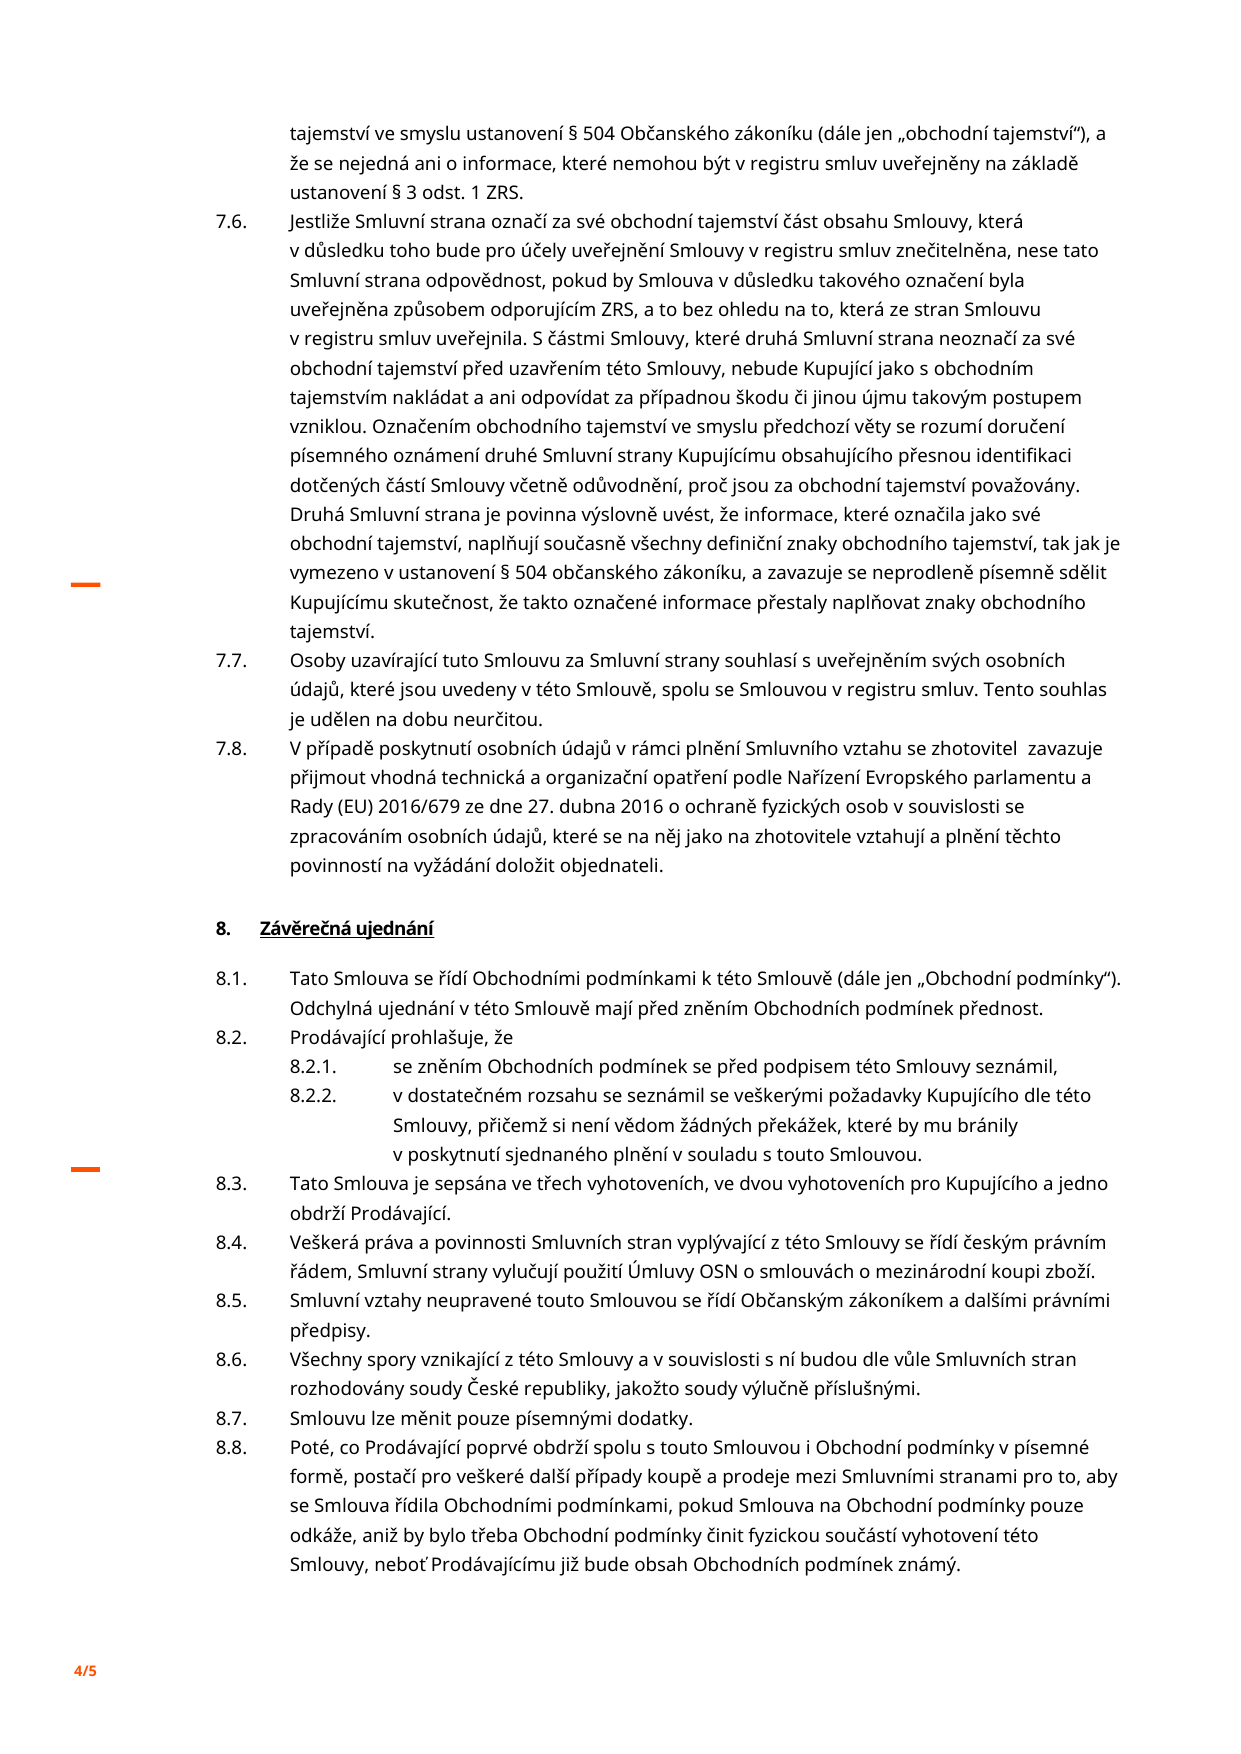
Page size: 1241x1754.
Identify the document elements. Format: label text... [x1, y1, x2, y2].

list Všechny spory vznikající z této Smlouvy a v souvislosti s ní budou dle vůle Smluvních stran rozhodovány soudy České republiky, jakožto soudy výlučně příslušnými. [216, 1346, 1122, 1401]
list Veškerá práva a povinnosti Smluvních stran vyplývající z této Smlouvy se řídí českým právním řádem, Smluvní strany vylučují použití Úmluvy OSN o smlouvách o mezinárodní koupi zboží. [216, 1229, 1122, 1284]
list se zněním Obchodních podmínek se před podpisem této Smlouvy seznámil, [289, 1053, 1122, 1079]
list v dostatečném rozsahu se seznámil se veškerými požadavky Kupujícího dle této Smlouvy, přičemž si není vědom žádných překážek, které by mu bránily v poskytnutí sjednaného plnění v souladu s touto Smlouvou. [289, 1083, 1122, 1167]
subtitle Závěrečná ujednání [216, 915, 1122, 941]
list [216, 121, 1122, 205]
list Prodávající prohlašuje, že [216, 1024, 1122, 1050]
list Poté, co Prodávající poprvé obdrží spolu s touto Smlouvou i Obchodní podmínky v písemné formě, postačí pro veškeré další případy koupě a prodeje mezi Smluvními stranami pro to, aby se Smlouva řídila Obchodními podmínkami, pokud Smlouva na Obchodní podmínky pouze odkáže, aniž by bylo třeba Obchodní podmínky činit fyzickou součástí vyhotovení této Smlouvy, neboť Prodávajícímu již bude obsah Obchodních podmínek známý. [216, 1434, 1122, 1577]
list Osoby uzavírající tuto Smlouvu za Smluvní strany souhlasí s uveřejněním svých osobních údajů, které jsou uvedeny v této Smlouvě, spolu se Smlouvou v registru smluv. Tento souhlas je udělen na dobu neurčitou. [216, 647, 1122, 732]
list Smluvní vztahy neupravené touto Smlouvou se řídí Občanským zákoníkem a dalšími právními předpisy. [216, 1288, 1122, 1342]
list Tato Smlouva je sepsána ve třech vyhotoveních, ve dvou vyhotoveních pro Kupujícího a jedno obdrží Prodávající. [216, 1171, 1122, 1225]
list Jestliže Smluvní strana označí za své obchodní tajemství část obsahu Smlouvy, která v důsledku toho bude pro účely uveřejnění Smlouvy v registru smluv znečitelněna, nese tato Smluvní strana odpovědnost, pokud by Smlouva v důsledku takového označení byla uveřejněna způsobem odporujícím ZRS, a to bez ohledu na to, která ze stran Smlouvu v registru smluv uveřejnila. S částmi Smlouvy, které druhá Smluvní strana neoznačí za své obchodní tajemství před uzavřením této Smlouvy, nebude Kupující jako s obchodním tajemstvím nakládat a ani odpovídat za případnou škodu či jinou újmu takovým postupem vzniklou. Označením obchodního tajemství ve smyslu předchozí věty se rozumí doručení písemného oznámení druhé Smluvní strany Kupujícímu obsahujícího přesnou identifikaci dotčených částí Smlouvy včetně odůvodnění, proč jsou za obchodní tajemství považovány. Druhá Smluvní strana je povinna výslovně uvést, že informace, které označila jako své obchodní tajemství, naplňují současně všechny definiční znaky obchodního tajemství, tak jak je vymezeno v ustanovení § 504 občanského zákoníku, a zavazuje se neprodleně písemně sdělit Kupujícímu skutečnost, že takto označené informace přestaly naplňovat znaky obchodního tajemství. [216, 208, 1122, 644]
list Tato Smlouva se řídí Obchodními podmínkami k této Smlouvě (dále jen „Obchodní podmínky“). Odchylná ujednání v této Smlouvě mají před zněním Obchodních podmínek přednost. [216, 966, 1122, 1021]
list V případě poskytnutí osobních údajů v rámci plnění Smluvního vztahu se zhotovitel zavazuje přijmout vhodná technická a organizační opatření podle Nařízení Evropského parlamentu a Rady (EU) 2016/679 ze dne 27. dubna 2016 o ochraně fyzických osob v souvislosti se zpracováním osobních údajů, které se na něj jako na zhotovitele vztahují a plnění těchto povinností na vyžádání doložit objednateli. [216, 735, 1122, 878]
list Smlouvu lze měnit pouze písemnými dodatky. [216, 1405, 1122, 1430]
